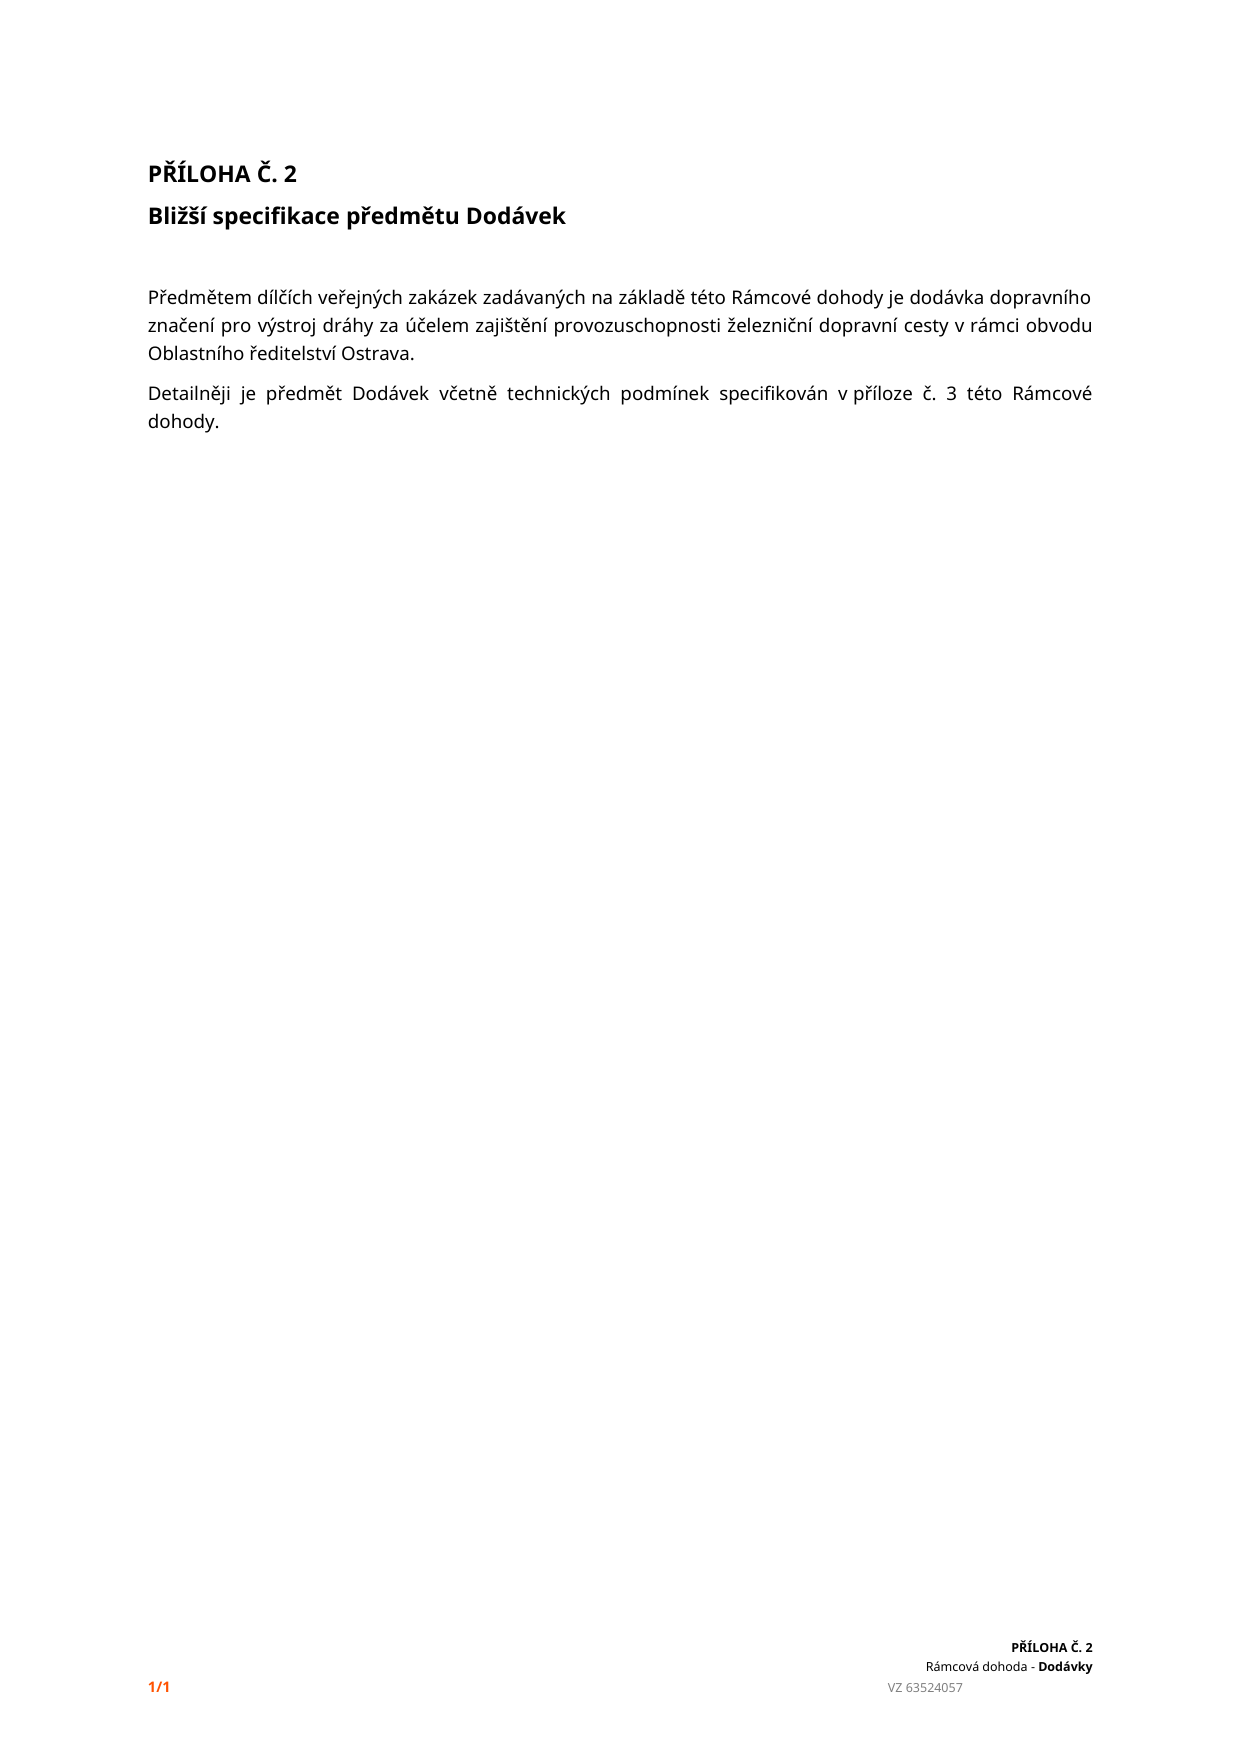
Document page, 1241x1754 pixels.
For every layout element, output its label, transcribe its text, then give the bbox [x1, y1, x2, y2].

text Příloha č. 2 [148, 159, 1093, 188]
text Detailněji je předmět Dodávek včetně technických podmínek specifikován v příloze č. 3 této Rámcové dohody. [148, 381, 1093, 434]
text Předmětem dílčích veřejných zakázek zadávaných na základě této Rámcové dohody je dodávka dopravního značení pro výstroj dráhy za účelem zajištění provozuschopnosti železniční dopravní cesty v rámci obvodu Oblastního ředitelství Ostrava. [148, 284, 1093, 366]
text Bližší specifikace předmětu Dodávek [148, 201, 1093, 230]
